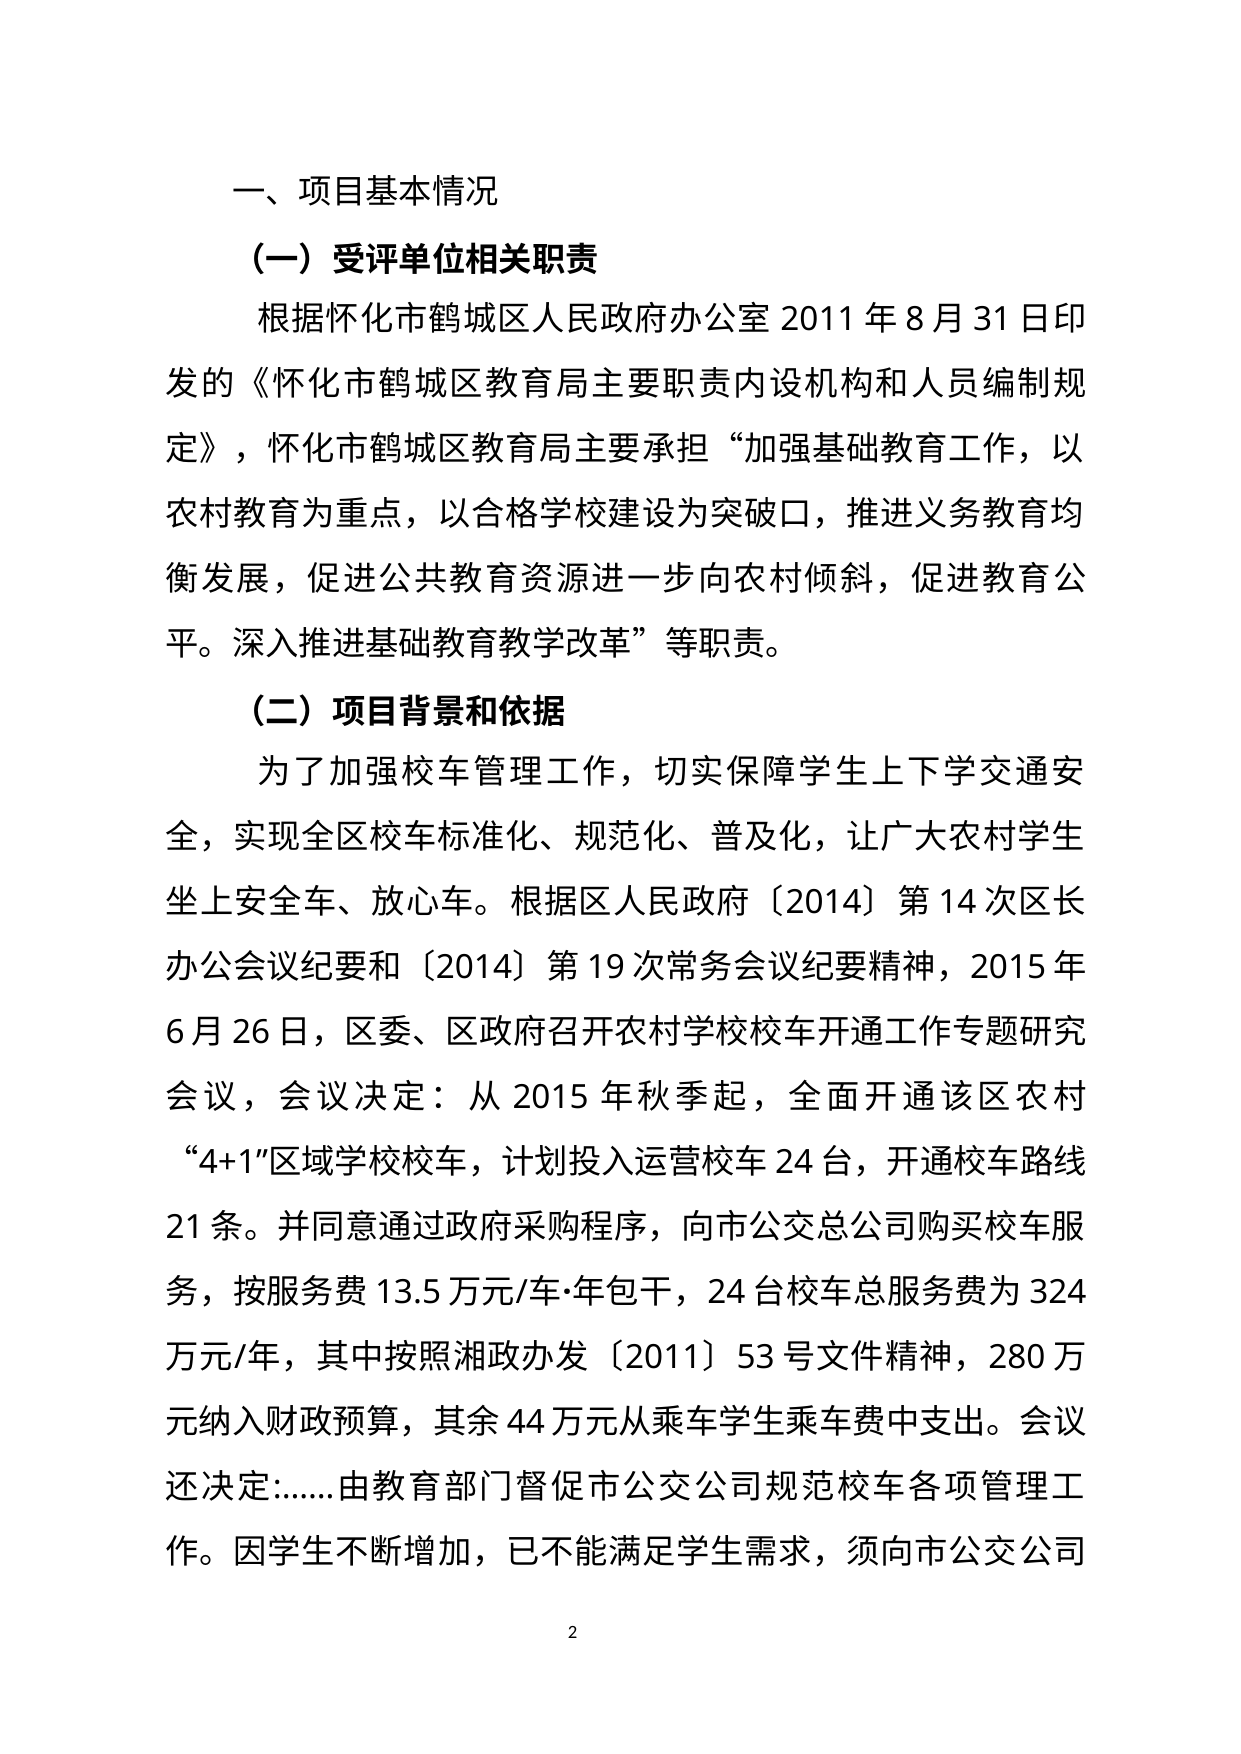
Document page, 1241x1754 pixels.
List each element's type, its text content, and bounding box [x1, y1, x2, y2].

text 根据怀化市鹤城区人民政府办公室2011年8月31日印发的《怀化市鹤城区教育局主要职责内设机构和人员编制规定》，怀化市鹤城区教育局主要承担“加强基础教育工作，以农村教育为重点，以合格学校建设为突破口，推进义务教育均衡发展，促进公共教育资源进一步向农村倾斜，促进教育公平。深入推进基础教育教学改革”等职责。 [165, 284, 1087, 674]
list 项目背景和依据 [165, 674, 1087, 736]
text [165, 736, 1087, 1581]
list 项目基本情况 [165, 156, 1087, 221]
list 受评单位相关职责 [165, 221, 1087, 284]
